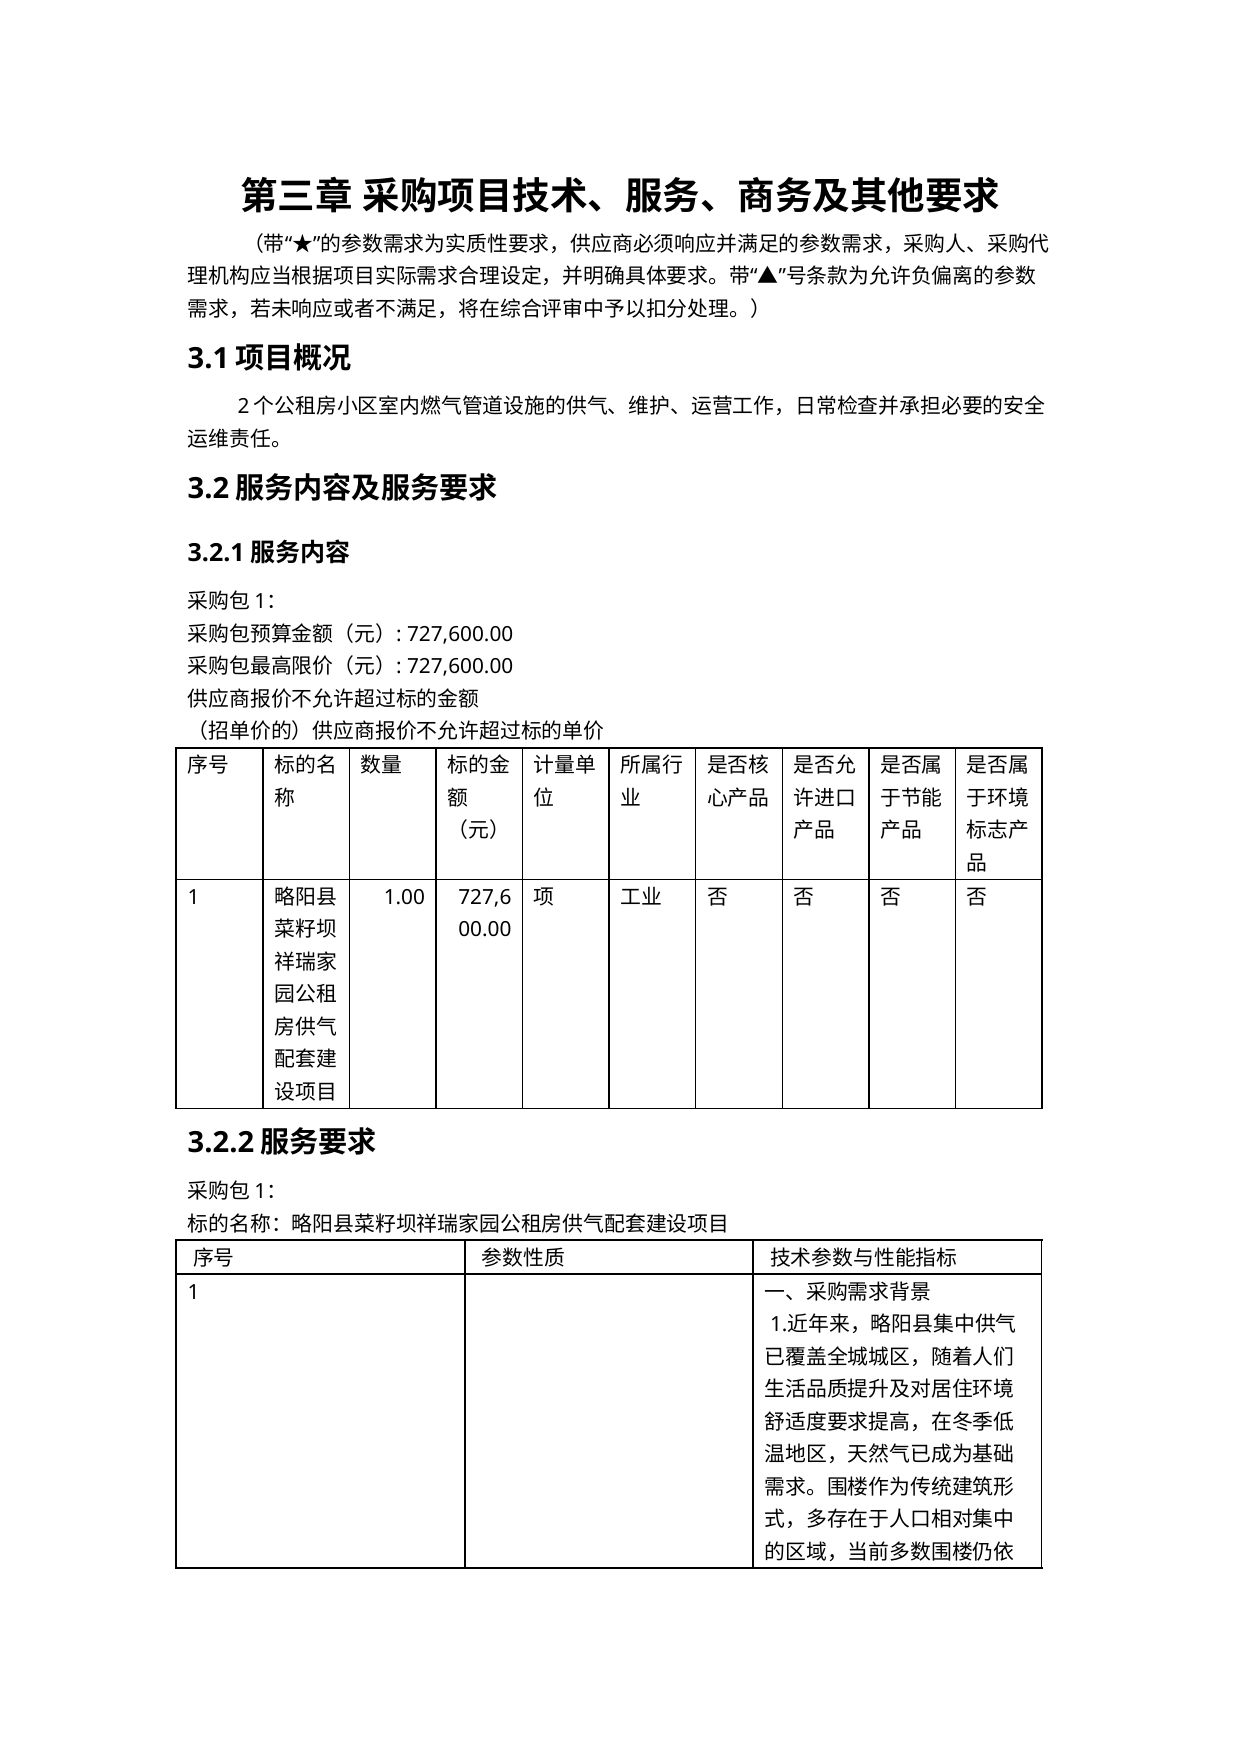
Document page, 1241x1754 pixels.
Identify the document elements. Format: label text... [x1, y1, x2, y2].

table_header 是否属于节能产品 [870, 749, 955, 878]
table_cell 否 [870, 880, 955, 1108]
table_header 所属行业 [610, 749, 695, 878]
table_header 是否允许进口产品 [783, 749, 868, 878]
table_cell [466, 1275, 752, 1567]
table_header 标的名称 [264, 749, 349, 878]
text 3.1项目概况 [187, 324, 1053, 389]
table_cell 1 [177, 1275, 464, 1567]
table_cell 否 [783, 880, 868, 1108]
table_header 是否属于环境标志产品 [956, 749, 1041, 878]
table_cell 1.00 [350, 880, 435, 1108]
table_cell 略阳县菜籽坝祥瑞家园公租房供气配套建设项目 [264, 880, 349, 1108]
table_header 序号 [177, 749, 262, 878]
text 第三章 采购项目技术、服务、商务及其他要求 [187, 162, 1053, 227]
text 3.2.2服务要求 [187, 1109, 1053, 1174]
text （招单价的）供应商报价不允许超过标的单价 [187, 714, 1053, 747]
table_cell 项 [523, 880, 608, 1108]
table_header 技术参数与性能指标 [754, 1241, 1041, 1273]
table_cell 727,600.00 [437, 880, 522, 1108]
table_header 序号 [177, 1241, 464, 1273]
text 3.2服务内容及服务要求 [187, 454, 1053, 519]
table_cell 工业 [610, 880, 695, 1108]
text 采购包1： [187, 1174, 1053, 1207]
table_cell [754, 1275, 1041, 1567]
text （带“★”的参数需求为实质性要求，供应商必须响应并满足的参数需求，采购人、采购代理机构应当根据项目实际需求合理设定，并明确具体要求。带“▲”号条款为允许负偏离的参数需求，若未响应或者不满足，将在综合评审中予以扣分处理。） [187, 227, 1053, 324]
text 2个公租房小区室内燃气管道设施的供气、维护、运营工作，日常检查并承担必要的安全运维责任。 [187, 389, 1053, 454]
table_header 计量单位 [523, 749, 608, 878]
table_header 数量 [350, 749, 435, 878]
table_header 标的金额 （元） [437, 749, 522, 878]
text 标的名称：略阳县菜籽坝祥瑞家园公租房供气配套建设项目 [187, 1207, 1053, 1239]
table_cell 否 [956, 880, 1041, 1108]
table_cell 否 [696, 880, 782, 1108]
table_cell 1 [177, 880, 262, 1108]
text 3.2.1服务内容 [187, 519, 1053, 584]
text 采购包预算金额（元）: 727,600.00 [187, 617, 1053, 649]
table_header 是否核心产品 [696, 749, 782, 878]
text 采购包最高限价（元）: 727,600.00 [187, 649, 1053, 682]
table_header 参数性质 [466, 1241, 752, 1273]
text 采购包1： [187, 584, 1053, 617]
text 供应商报价不允许超过标的金额 [187, 682, 1053, 714]
